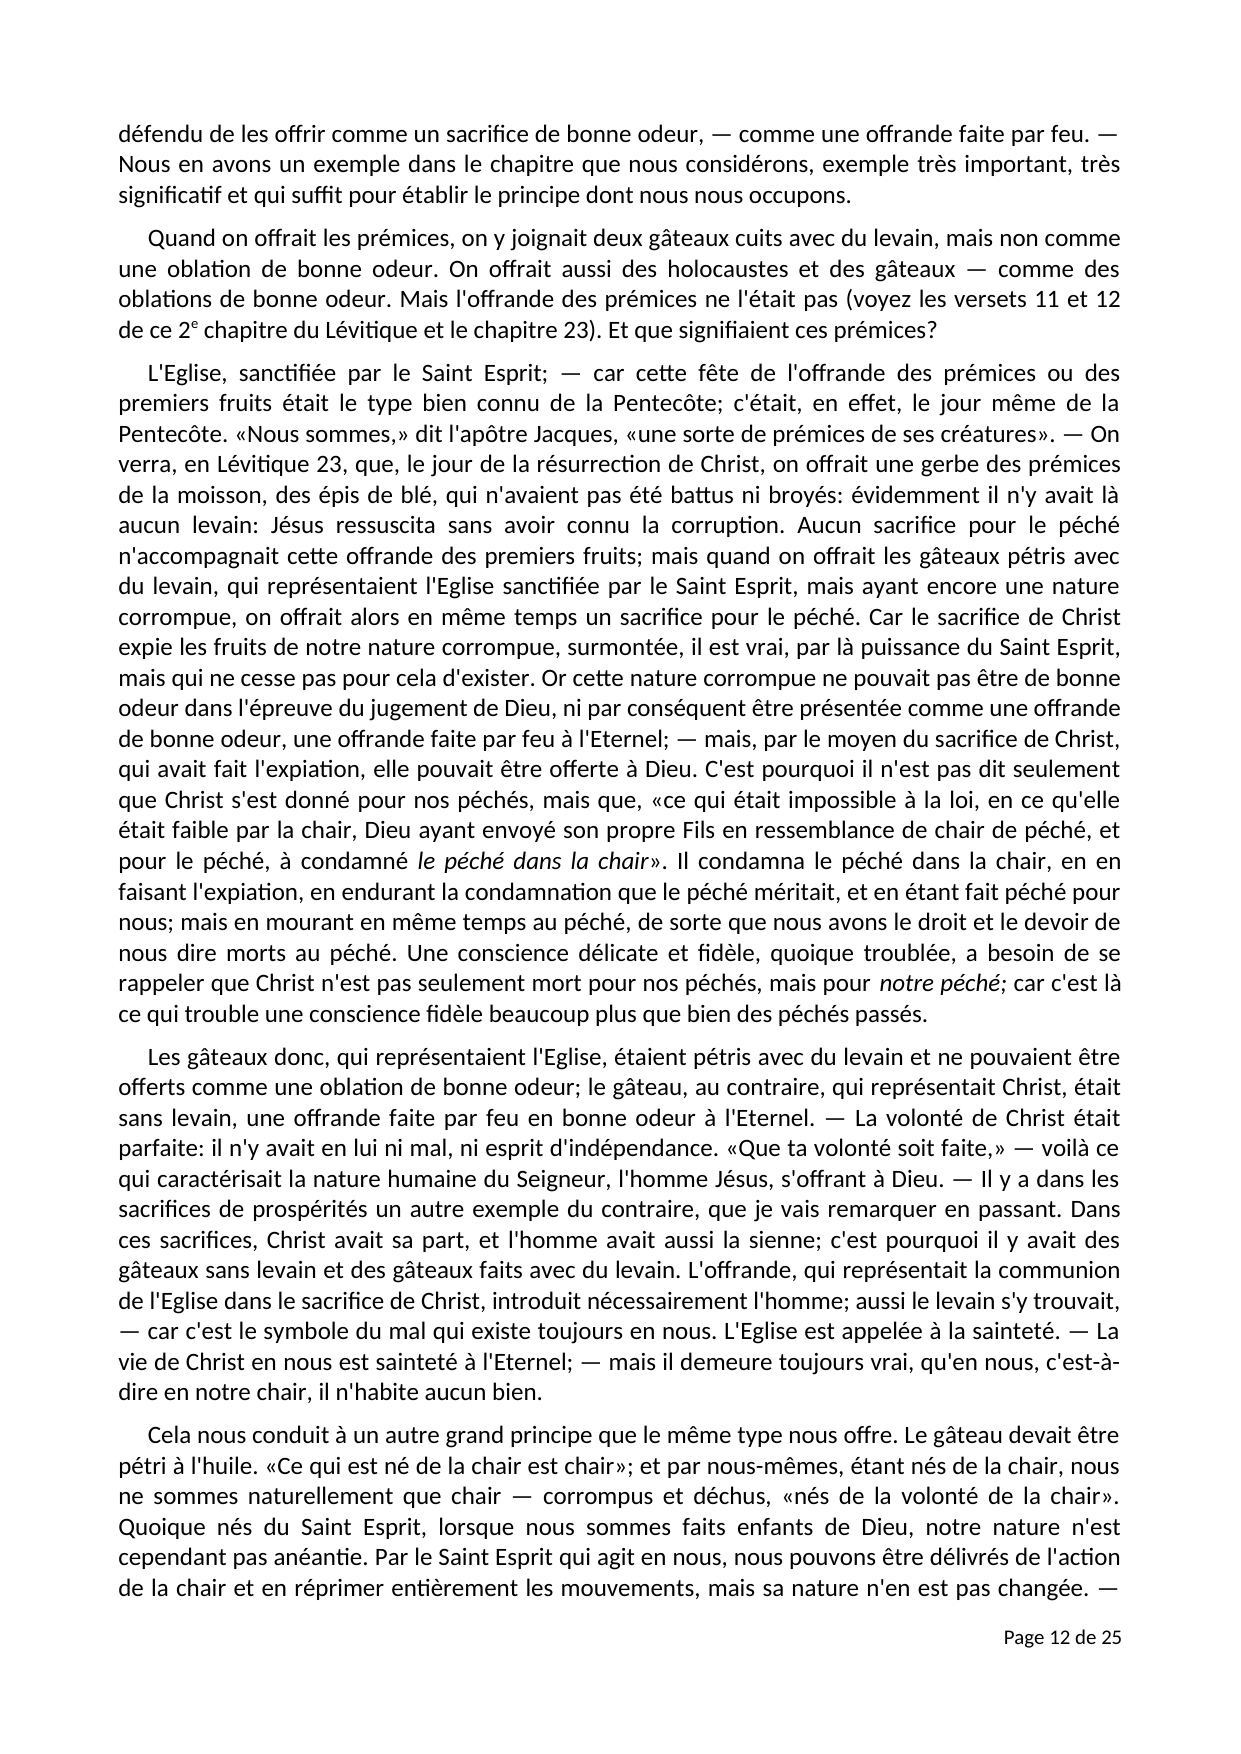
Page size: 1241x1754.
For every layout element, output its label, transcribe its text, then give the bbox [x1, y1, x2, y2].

text Les gâteaux donc, qui représentaient l'Eglise, étaient pétris avec du levain et ne pouvaient être offerts comme une oblation de bonne odeur; le gâteau, au contraire, qui représentait Christ, était sans levain, une offrande faite par feu en bonne odeur à l'Eternel. — La volonté de Christ était parfaite: il n'y avait en lui ni mal, ni esprit d'indépendance. «Que ta volonté soit faite,» — voilà ce qui caractérisait la nature humaine du Seigneur, l'homme Jésus, s'offrant à Dieu. — Il y a dans les sacrifices de prospérités un autre exemple du contraire, que je vais remarquer en passant. Dans ces sacrifices, Christ avait sa part, et l'homme avait aussi la sienne; c'est pourquoi il y avait des gâteaux sans levain et des gâteaux faits avec du levain. L'offrande, qui représentait la communion de l'Eglise dans le sacrifice de Christ, introduit nécessairement l'homme; aussi le levain s'y trouvait, — car c'est le symbole du mal qui existe toujours en nous. L'Eglise est appelée à la sainteté. — La vie de Christ en nous est sainteté à l'Eternel; — mais il demeure toujours vrai, qu'en nous, c'est-à-dire en notre chair, il n'habite aucun bien. [118, 1041, 1122, 1407]
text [118, 1419, 1122, 1603]
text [118, 118, 1122, 210]
text L'Eglise, sanctifiée par le Saint Esprit; — car cette fête de l'offrande des prémices ou des premiers fruits était le type bien connu de la Pentecôte; c'était, en effet, le jour même de la Pentecôte. «Nous sommes,» dit l'apôtre Jacques, «une sorte de prémices de ses créatures». — On verra, en Lévitique 23, que, le jour de la résurrection de Christ, on offrait une gerbe des prémices de la moisson, des épis de blé, qui n'avaient pas été battus ni broyés: évidemment il n'y avait là aucun levain: Jésus ressuscita sans avoir connu la corruption. Aucun sacrifice pour le péché n'accompagnait cette offrande des premiers fruits; mais quand on offrait les gâteaux pétris avec du levain, qui représentaient l'Eglise sanctifiée par le Saint Esprit, mais ayant encore une nature corrompue, on offrait alors en même temps un sacrifice pour le péché. Car le sacrifice de Christ expie les fruits de notre nature corrompue, surmontée, il est vrai, par là puissance du Saint Esprit, mais qui ne cesse pas pour cela d'exister. Or cette nature corrompue ne pouvait pas être de bonne odeur dans l'épreuve du jugement de Dieu, ni par conséquent être présentée comme une offrande de bonne odeur, une offrande faite par feu à l'Eternel; — mais, par le moyen du sacrifice de Christ, qui avait fait l'expiation, elle pouvait être offerte à Dieu. C'est pourquoi il n'est pas dit seulement que Christ s'est donné pour nos péchés, mais que, «ce qui était impossible à la loi, en ce qu'elle était faible par la chair, Dieu ayant envoyé son propre Fils en ressemblance de chair de péché, et pour le péché, à condamné le péché dans la chair». Il condamna le péché dans la chair, en en faisant l'expiation, en endurant la condamnation que le péché méritait, et en étant fait péché pour nous; mais en mourant en même temps au péché, de sorte que nous avons le droit et le devoir de nous dire morts au péché. Une conscience délicate et fidèle, quoique troublée, a besoin de se rappeler que Christ n'est pas seulement mort pour nos péchés, mais pour notre péché; car c'est là ce qui trouble une conscience fidèle beaucoup plus que bien des péchés passés. [118, 357, 1122, 1028]
text Quand on offrait les prémices, on y joignait deux gâteaux cuits avec du levain, mais non comme une oblation de bonne odeur. On offrait aussi des holocaustes et des gâteaux — comme des oblations de bonne odeur. Mais l'offrande des prémices ne l'était pas (voyez les versets 11 et 12 de ce 2e chapitre du Lévitique et le chapitre 23). Et que signifiaient ces prémices? [118, 222, 1122, 344]
